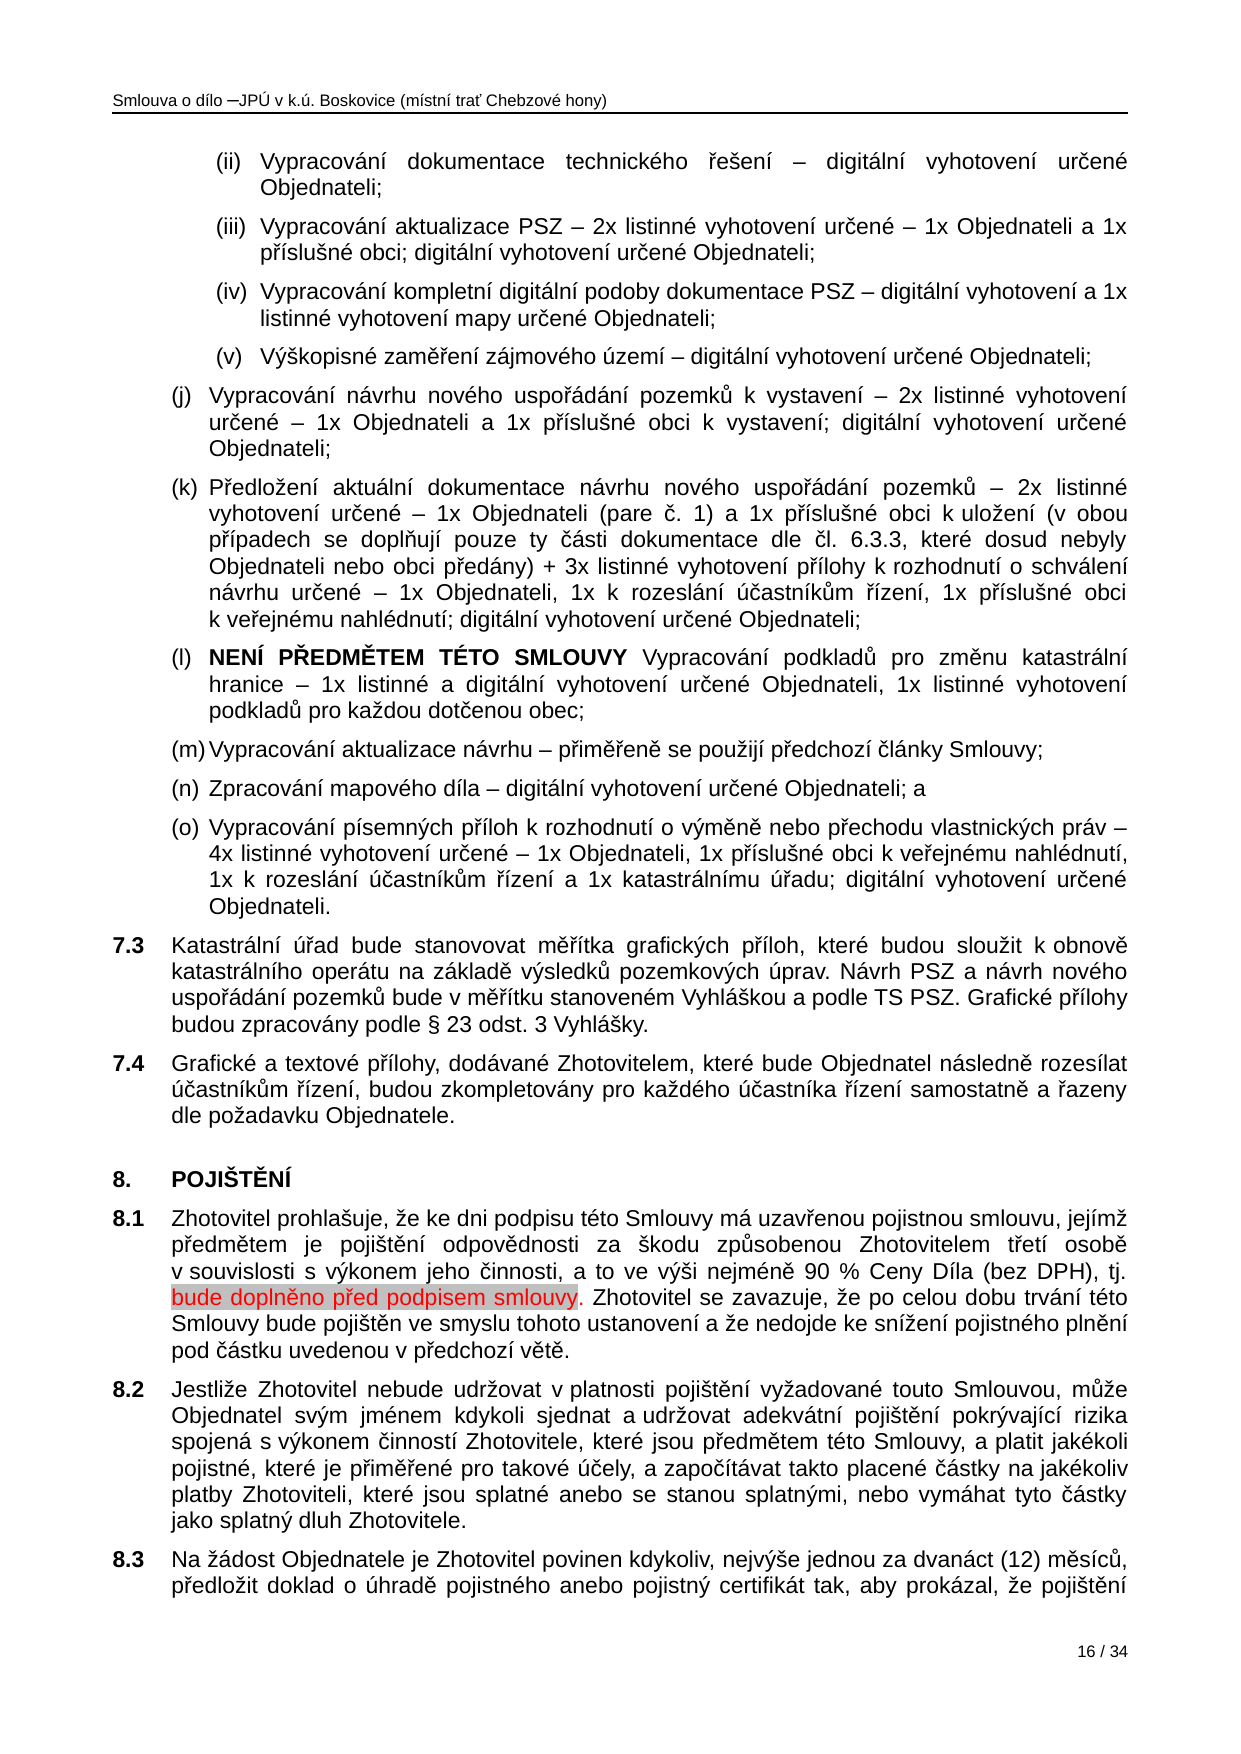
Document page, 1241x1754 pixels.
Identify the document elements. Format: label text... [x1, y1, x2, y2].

list Zpracování mapového díla – digitální vyhotovení určené Objednateli; a [171, 775, 1128, 801]
list Výškopisné zaměření zájmového území – digitální vyhotovení určené Objednateli; [216, 343, 1128, 370]
list Předložení aktuální dokumentace návrhu nového uspořádání pozemků – 2x listinné vyhotovení určené – 1x Objednateli (pare č. 1) a 1x příslušné obci k uložení (v obou případech se doplňují pouze ty části dokumentace dle čl. 6.3.3, které dosud nebyly Objednateli nebo obci předány) + 3x listinné vyhotovení přílohy k rozhodnutí o schválení návrhu určené – 1x Objednateli, 1x k rozeslání účastníkům řízení, 1x příslušné obci k veřejnému nahlédnutí; digitální vyhotovení určené Objednateli; [171, 474, 1128, 632]
list Vypracování kompletní digitální podoby dokumentace PSZ – digitální vyhotovení a 1x listinné vyhotovení mapy určené Objednateli; [216, 278, 1128, 331]
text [112, 1546, 1128, 1599]
list Vypracování návrhu nového uspořádání pozemků k vystavení – 2x listinné vyhotovení určené – 1x Objednateli a 1x příslušné obci k vystavení; digitální vyhotovení určené Objednateli; [171, 382, 1128, 461]
text Grafické a textové přílohy, dodávané Zhotovitelem, které bude Objednatel následně rozesílat účastníkům řízení, budou zkompletovány pro každého účastníka řízení samostatně a řazeny dle požadavku Objednatele. [112, 1049, 1128, 1128]
list NENÍ PŘEDMĚTEM TÉTO SMLOUVY Vypracování podkladů pro změnu katastrální hranice – 1x listinné a digitální vyhotovení určené Objednateli, 1x listinné vyhotovení podkladů pro každou dotčenou obec; [171, 644, 1128, 723]
text Zhotovitel prohlašuje, že ke dni podpisu této Smlouvy má uzavřenou pojistnou smlouvu, jejímž předmětem je pojištění odpovědnosti za škodu způsobenou Zhotovitelem třetí osobě v souvislosti s výkonem jeho činnosti, a to ve výši nejméně 90 % Ceny Díla (bez DPH), tj. bude doplněno před podpisem smlouvy. Zhotovitel se zavazuje, že po celou dobu trvání této Smlouvy bude pojištěn ve smyslu tohoto ustanovení a že nedojde ke snížení pojistného plnění pod částku uvedenou v předchozí větě. [112, 1205, 1128, 1363]
list Vypracování dokumentace technického řešení – digitální vyhotovení určené Objednateli; [216, 148, 1128, 200]
text Jestliže Zhotovitel nebude udržovat v platnosti pojištění vyžadované touto Smlouvou, může Objednatel svým jménem kdykoli sjednat a udržovat adekvátní pojištění pokrývající rizika spojená s výkonem činností Zhotovitele, které jsou předmětem této Smlouvy, a platit jakékoli pojistné, které je přiměřené pro takové účely, a započítávat takto placené částky na jakékoliv platby Zhotoviteli, které jsou splatné anebo se stanou splatnými, nebo vymáhat tyto částky jako splatný dluh Zhotovitele. [112, 1376, 1128, 1534]
list Vypracování aktualizace návrhu – přiměřeně se použijí předchozí články Smlouvy; [171, 736, 1128, 762]
text Pojištění [112, 1166, 1128, 1192]
list Vypracování písemných příloh k rozhodnutí o výměně nebo přechodu vlastnických práv – 4x listinné vyhotovení určené – 1x Objednateli, 1x příslušné obci k veřejnému nahlédnutí, 1x k rozeslání účastníkům řízení a 1x katastrálnímu úřadu; digitální vyhotovení určené Objednateli. [171, 814, 1128, 919]
list Vypracování aktualizace PSZ – 2x listinné vyhotovení určené – 1x Objednateli a 1x příslušné obci; digitální vyhotovení určené Objednateli; [216, 213, 1128, 266]
text Katastrální úřad bude stanovovat měřítka grafických příloh, které budou sloužit k obnově katastrálního operátu na základě výsledků pozemkových úprav. Návrh PSZ a návrh nového uspořádání pozemků bude v měřítku stanoveném Vyhláškou a podle TS PSZ. Grafické přílohy budou zpracovány podle § 23 odst. 3 Vyhlášky. [112, 932, 1128, 1037]
